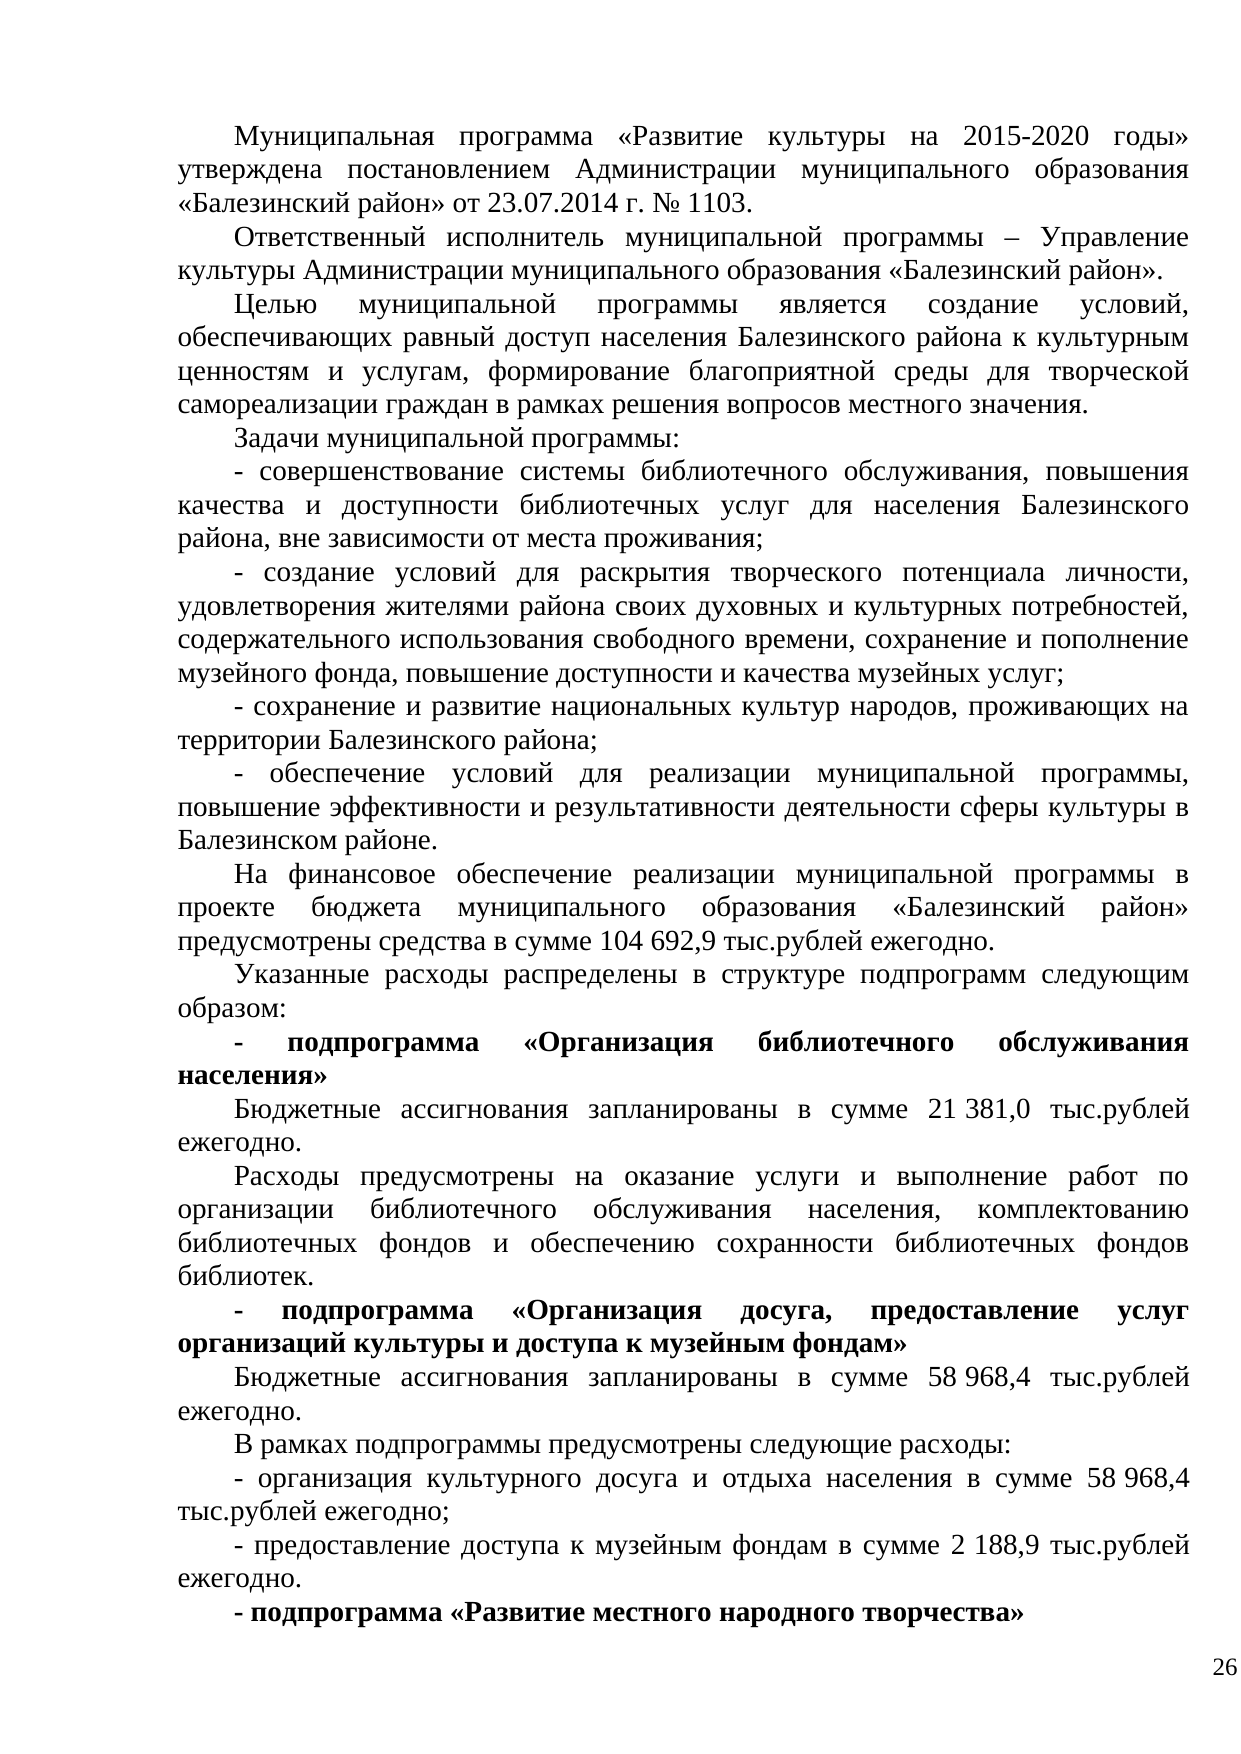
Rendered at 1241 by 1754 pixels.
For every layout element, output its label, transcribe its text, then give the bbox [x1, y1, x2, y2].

text Бюджетные ассигнования запланированы в сумме 58 968,4 тыс.рублей ежегодно. [177, 1359, 1190, 1426]
text В рамках подпрограммы предусмотрены следующие расходы: [177, 1426, 1190, 1460]
text Задачи муниципальной программы: [177, 420, 1190, 453]
text - предоставление доступа к музейным фондам в сумме 2 188,9 тыс.рублей ежегодно. [177, 1527, 1190, 1594]
text Указанные расходы распределены в структуре подпрограмм следующим образом: [177, 957, 1190, 1024]
text - подпрограмма «Организация библиотечного обслуживания населения» [177, 1024, 1190, 1091]
text - подпрограмма «Развитие местного народного творчества» [177, 1594, 1190, 1627]
text Ответственный исполнитель муниципальной программы – Управление культуры Администрации муниципального образования «Балезинский район». [177, 219, 1190, 286]
text - создание условий для раскрытия творческого потенциала личности, удовлетворения жителями района своих духовных и культурных потребностей, содержательного использования свободного времени, сохранение и пополнение музейного фонда, повышение доступности и качества музейных услуг; [177, 554, 1190, 688]
text - сохранение и развитие национальных культур народов, проживающих на территории Балезинского района; [177, 688, 1190, 755]
text Муниципальная программа «Развитие культуры на 2015-2020 годы» утверждена постановлением Администрации муниципального образования «Балезинский район» от 23.07.2014 г. № 1103. [177, 118, 1190, 219]
text - совершенствование системы библиотечного обслуживания, повышения качества и доступности библиотечных услуг для населения Балезинского района, вне зависимости от места проживания; [177, 453, 1190, 554]
text - обеспечение условий для реализации муниципальной программы, повышение эффективности и результативности деятельности сферы культуры в Балезинском районе. [177, 755, 1190, 856]
text Бюджетные ассигнования запланированы в сумме 21 381,0 тыс.рублей ежегодно. [177, 1091, 1190, 1158]
text На финансовое обеспечение реализации муниципальной программы в проекте бюджета муниципального образования «Балезинский район» предусмотрены средства в сумме 104 692,9 тыс.рублей ежегодно. [177, 856, 1190, 957]
text Расходы предусмотрены на оказание услуги и выполнение работ по организации библиотечного обслуживания населения, комплектованию библиотечных фондов и обеспечению сохранности библиотечных фондов библиотек. [177, 1158, 1190, 1292]
text Целью муниципальной программы является создание условий, обеспечивающих равный доступ населения Балезинского района к культурным ценностям и услугам, формирование благоприятной среды для творческой самореализации граждан в рамках решения вопросов местного значения. [177, 286, 1190, 420]
text - организация культурного досуга и отдыха населения в сумме 58 968,4 тыс.рублей ежегодно; [177, 1460, 1190, 1527]
text - подпрограмма «Организация досуга, предоставление услуг организаций культуры и доступа к музейным фондам» [177, 1292, 1190, 1359]
